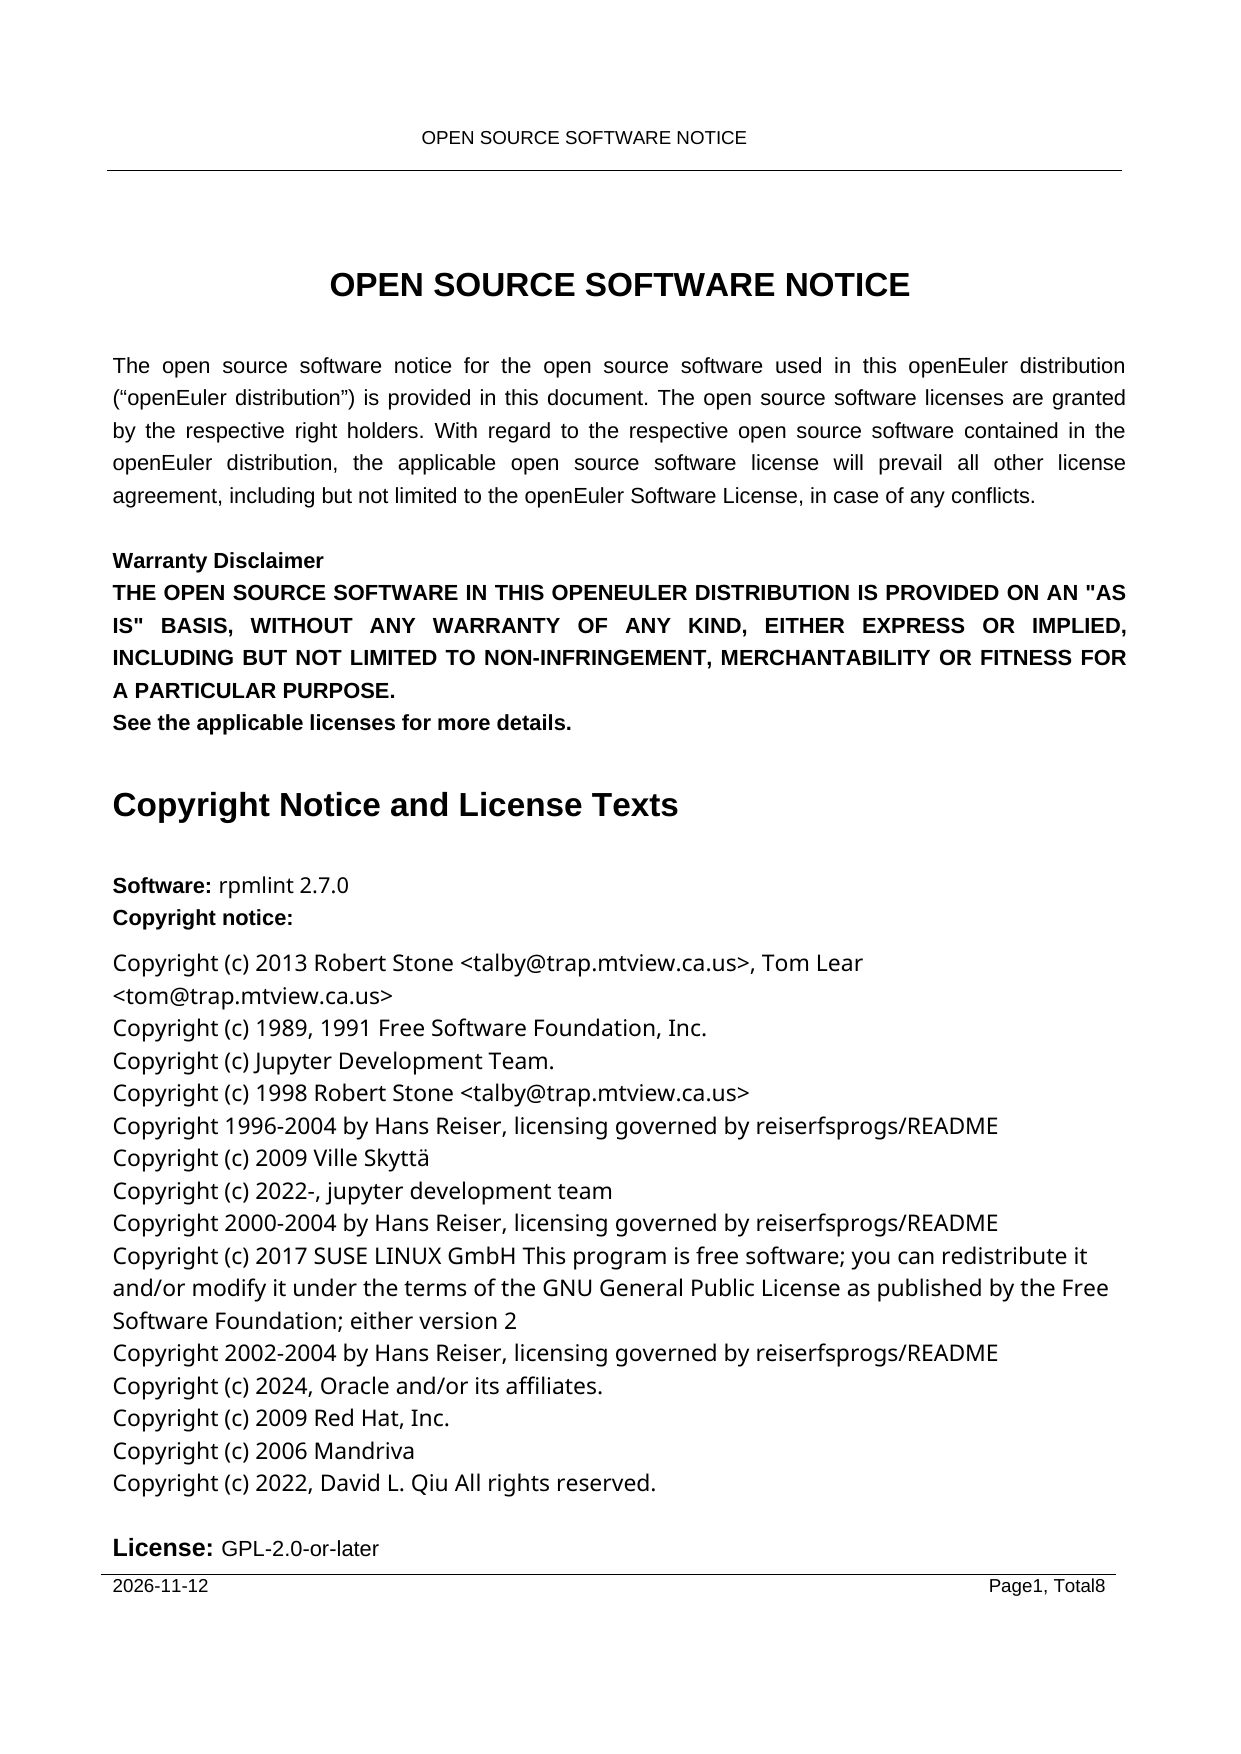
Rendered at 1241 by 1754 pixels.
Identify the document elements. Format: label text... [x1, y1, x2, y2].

text The open source software notice for the open source software used in this openEuler distribution (“openEuler distribution”) is provided in this document. The open source software licenses are granted by the respective right holders. With regard to the respective open source software contained in the openEuler distribution, the applicable open source software license will prevail all other license agreement, including but not limited to the openEuler Software License, in case of any conflicts. [112, 349, 1128, 511]
text License: GPL-2.0-or-later [112, 1532, 1128, 1564]
text Copyright Notice and License Texts [112, 771, 1128, 836]
text THE OPEN SOURCE SOFTWARE IN THIS OPENEULER DISTRIBUTION IS PROVIDED ON AN "AS IS" BASIS, WITHOUT ANY WARRANTY OF ANY KIND, EITHER EXPRESS OR IMPLIED, INCLUDING BUT NOT LIMITED TO NON-INFRINGEMENT, MERCHANTABILITY OR FITNESS FOR A PARTICULAR PURPOSE. See the applicable licenses for more details. [112, 576, 1128, 739]
text Warranty Disclaimer [112, 544, 1128, 576]
title Software: rpmlint 2.7.0 [112, 869, 1128, 901]
text OPEN SOURCE SOFTWARE NOTICE [112, 251, 1128, 316]
text Copyright notice: [112, 901, 1128, 934]
text Copyright (c) 2013 Robert Stone <talby@trap.mtview.ca.us>, Tom Lear <tom@trap.mtview.ca.us> Copyright (c) 1989, 1991 Free Software Foundation, Inc. Copyright (c) Jupyter Development Team. Copyright (c) 1998 Robert Stone <talby@trap.mtview.ca.us> Copyright 1996-2004 by Hans Reiser, licensing governed by reiserfsprogs/README Copyright (c) 2009 Ville Skyttä Copyright (c) 2022-, jupyter development team Copyright 2000-2004 by Hans Reiser, licensing governed by reiserfsprogs/README Copyright (c) 2017 SUSE LINUX GmbH This program is free software; you can redistribute it and/or modify it under the terms of the GNU General Public License as published by the Free Software Foundation; either version 2 Copyright 2002-2004 by Hans Reiser, licensing governed by reiserfsprogs/README Copyright (c) 2024, Oracle and/or its affiliates. Copyright (c) 2009 Red Hat, Inc. Copyright (c) 2006 Mandriva Copyright (c) 2022, David L. Qiu All rights reserved. [112, 947, 1128, 1532]
